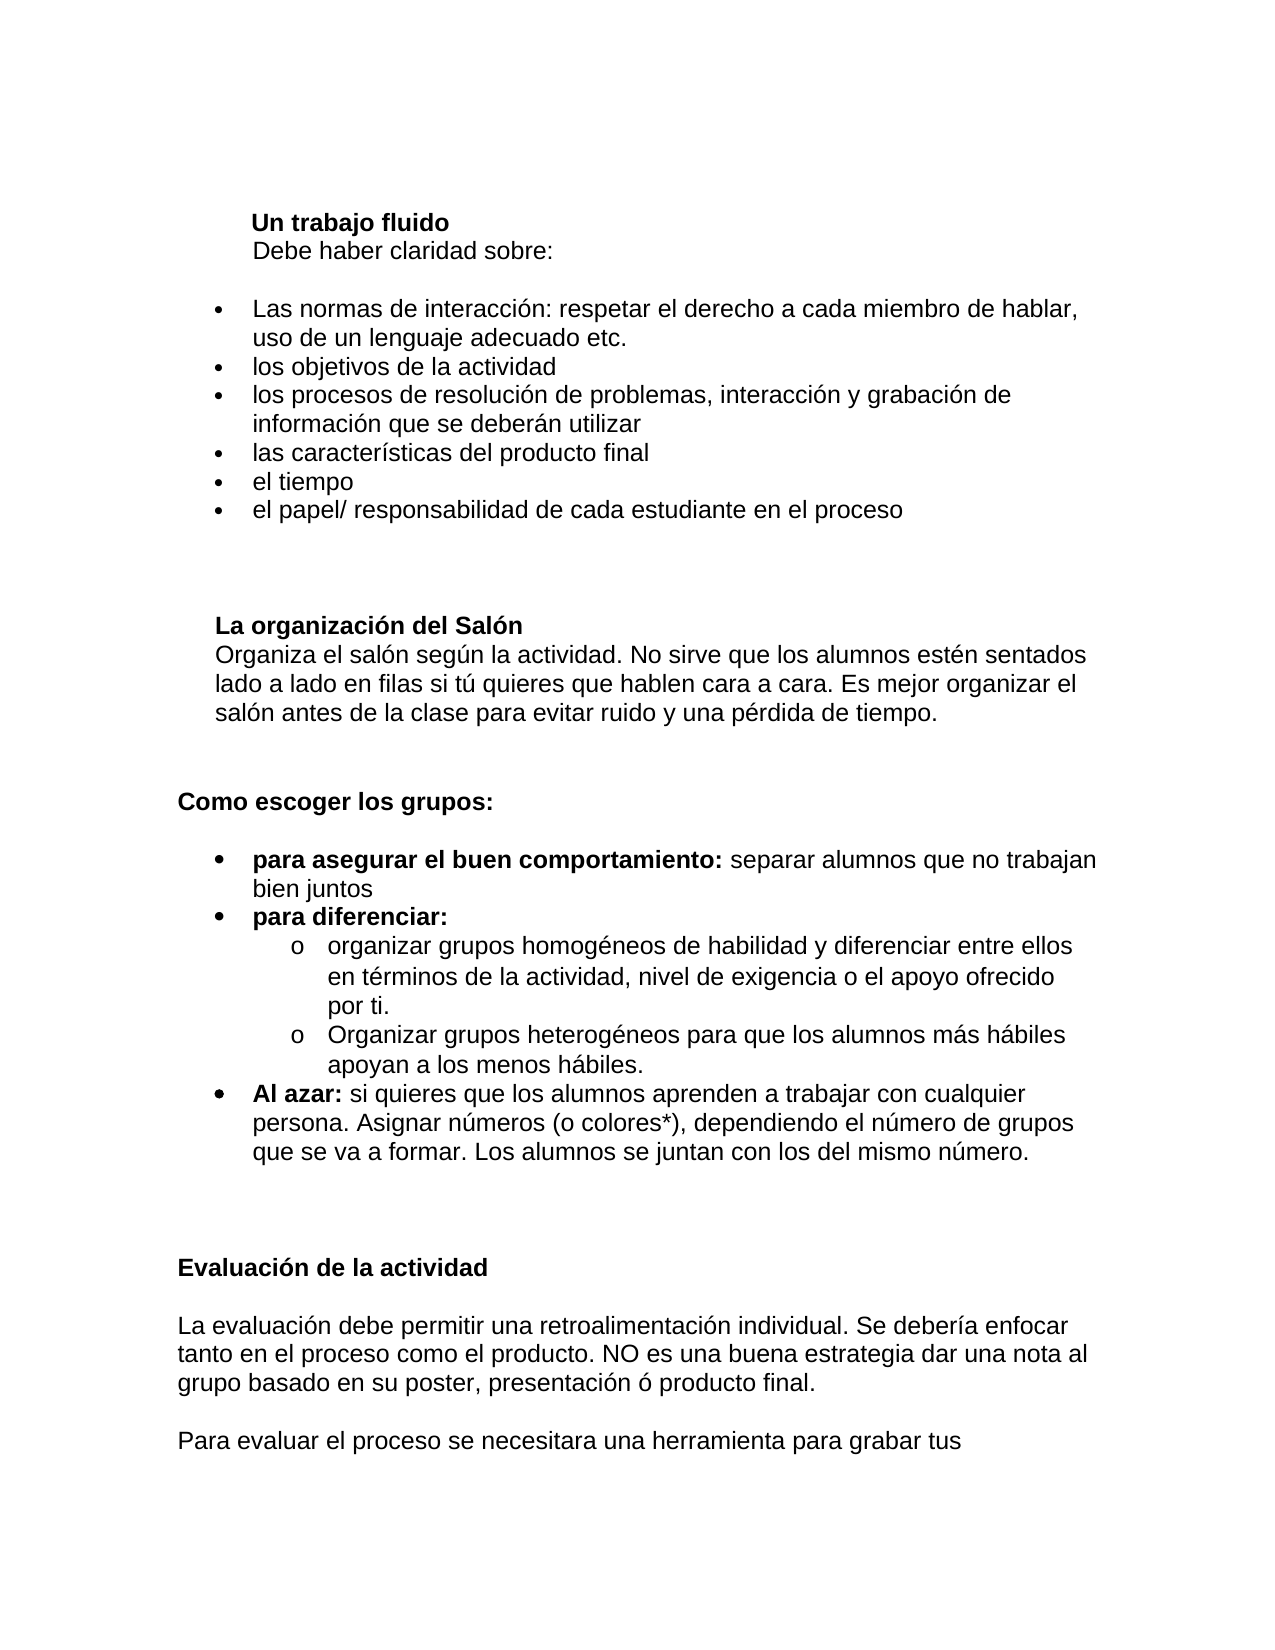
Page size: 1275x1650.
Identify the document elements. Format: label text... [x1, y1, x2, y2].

text Como escoger los grupos: [177, 787, 1098, 816]
list el papel/ responsabilidad de cada estudiante en el proceso [215, 496, 1098, 524]
text Debe haber claridad sobre: [215, 236, 1098, 265]
list los procesos de resolución de problemas, interacción y grabación de información que se deberán utilizar [215, 381, 1098, 438]
list para asegurar el buen comportamiento: separar alumnos que no trabajan bien juntos [215, 845, 1098, 902]
list el tiempo [215, 467, 1098, 496]
text Organiza el salón según la actividad. No sirve que los alumnos estén sentados lado a lado en filas si tú quieres que hablen cara a cara. Es mejor organizar el salón antes de la clase para evitar ruido y una pérdida de tiempo. [215, 640, 1098, 758]
list organizar grupos homogéneos de habilidad y diferenciar entre ellos en términos de la actividad, nivel de exigencia o el apoyo ofrecido por ti. [290, 931, 1098, 1019]
list los objetivos de la actividad [215, 352, 1098, 381]
list Las normas de interacción: respetar el derecho a cada miembro de hablar, uso de un lenguaje adecuado etc. [215, 294, 1098, 352]
list Al azar: si quieres que los alumnos aprenden a trabajar con cualquier persona. Asignar números (o colores*), dependiendo el número de grupos que se va a formar. Los alumnos se juntan con los del mismo número. [215, 1079, 1098, 1166]
list las características del producto final [215, 438, 1098, 467]
list para diferenciar: [215, 902, 1098, 931]
text Evaluación de la actividad [177, 1253, 1098, 1281]
list Organizar grupos heterogéneos para que los alumnos más hábiles apoyan a los menos hábiles. [290, 1019, 1098, 1079]
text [177, 1311, 1098, 1454]
text Un trabajo fluido [251, 208, 1098, 236]
text La organización del Salón [215, 611, 1098, 640]
